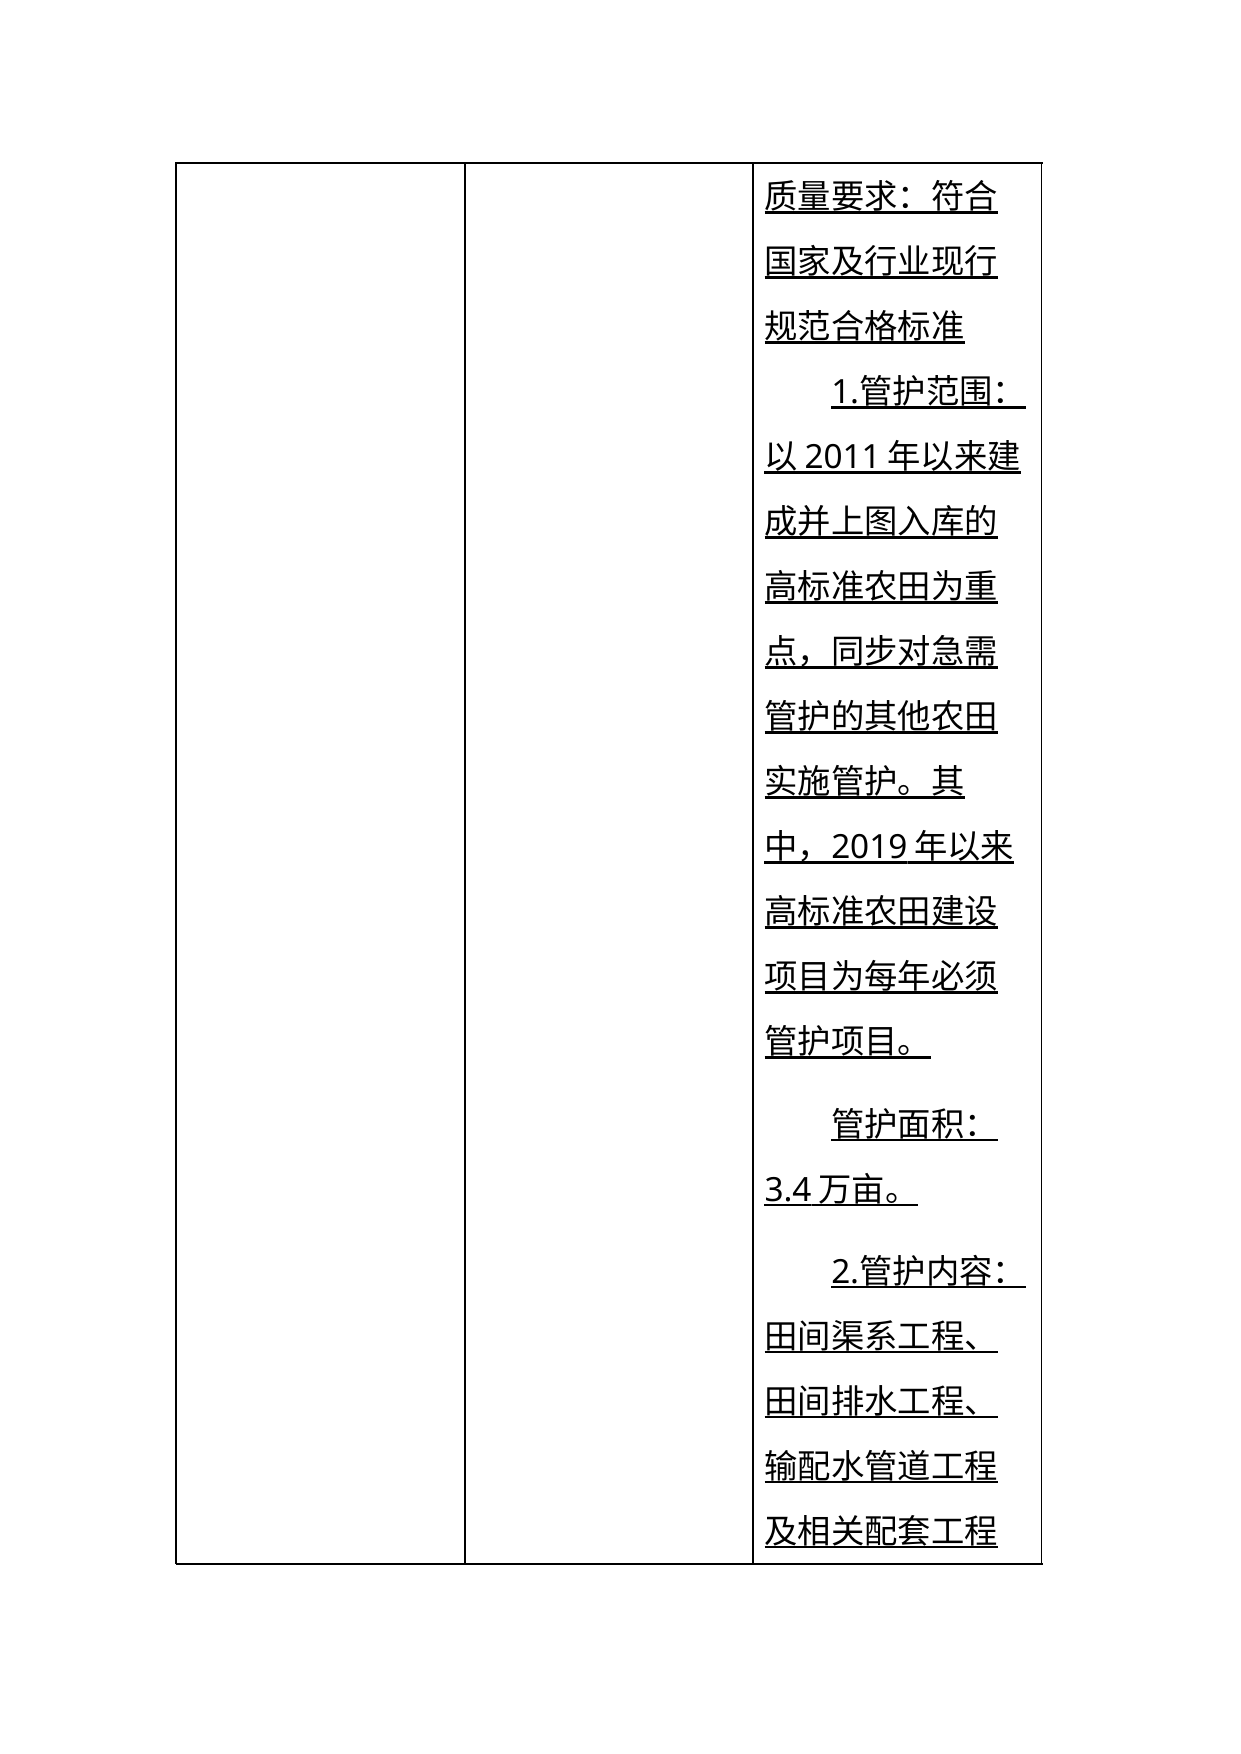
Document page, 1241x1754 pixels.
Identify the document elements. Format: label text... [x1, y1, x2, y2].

table_cell 1 [466, 164, 752, 1563]
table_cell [754, 164, 1041, 1563]
table_cell [177, 164, 464, 1563]
